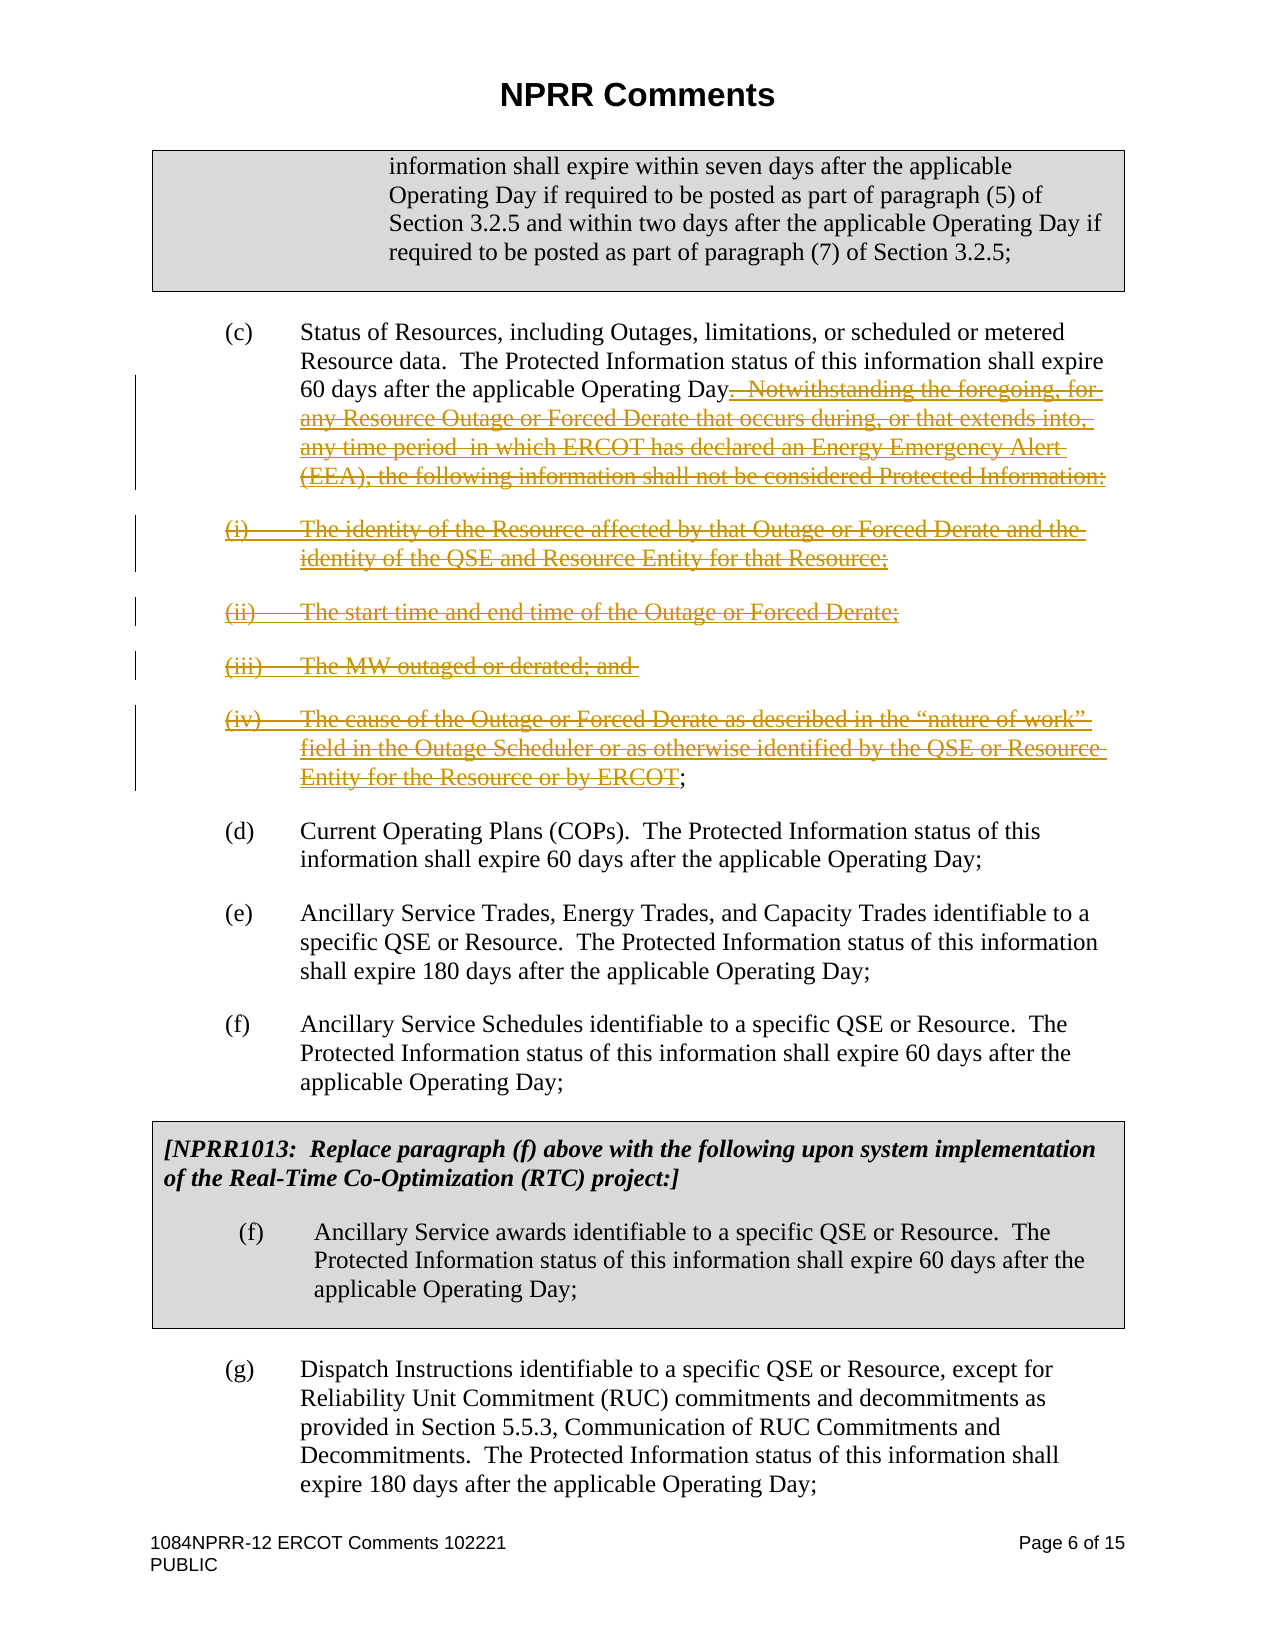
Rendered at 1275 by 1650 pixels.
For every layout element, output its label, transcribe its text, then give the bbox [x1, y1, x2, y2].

table_header [NPRR1013: Replace paragraph (f) above with the following upon system implementation of the Real-Time Co-Optimization (RTC) project:] (f) Ancillary Service awards identifiable to a specific QSE or Resource. The Protected Information status of this information shall expire 60 days after the applicable Operating Day; [153, 1122, 1124, 1328]
text ; [225, 704, 1125, 791]
text (g) Dispatch Instructions identifiable to a specific QSE or Resource, except for Reliability Unit Commitment (RUC) commitments and decommitments as provided in Section 5.5.3, Communication of RUC Commitments and Decommitments. The Protected Information status of this information shall expire 180 days after the applicable Operating Day; [225, 1354, 1125, 1498]
text (d) Current Operating Plans (COPs). The Protected Information status of this information shall expire 60 days after the applicable Operating Day; [225, 816, 1125, 873]
text (c) Status of Resources, including Outages, limitations, or scheduled or metered Resource data. The Protected Information status of this information shall expire 60 days after the applicable Operating Day [225, 317, 1125, 489]
text (e) Ancillary Service Trades, Energy Trades, and Capacity Trades identifiable to a specific QSE or Resource. The Protected Information status of this information shall expire 180 days after the applicable Operating Day; [225, 898, 1125, 984]
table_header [153, 151, 1124, 291]
text (f) Ancillary Service Schedules identifiable to a specific QSE or Resource. The Protected Information status of this information shall expire 60 days after the applicable Operating Day; [225, 1009, 1125, 1096]
